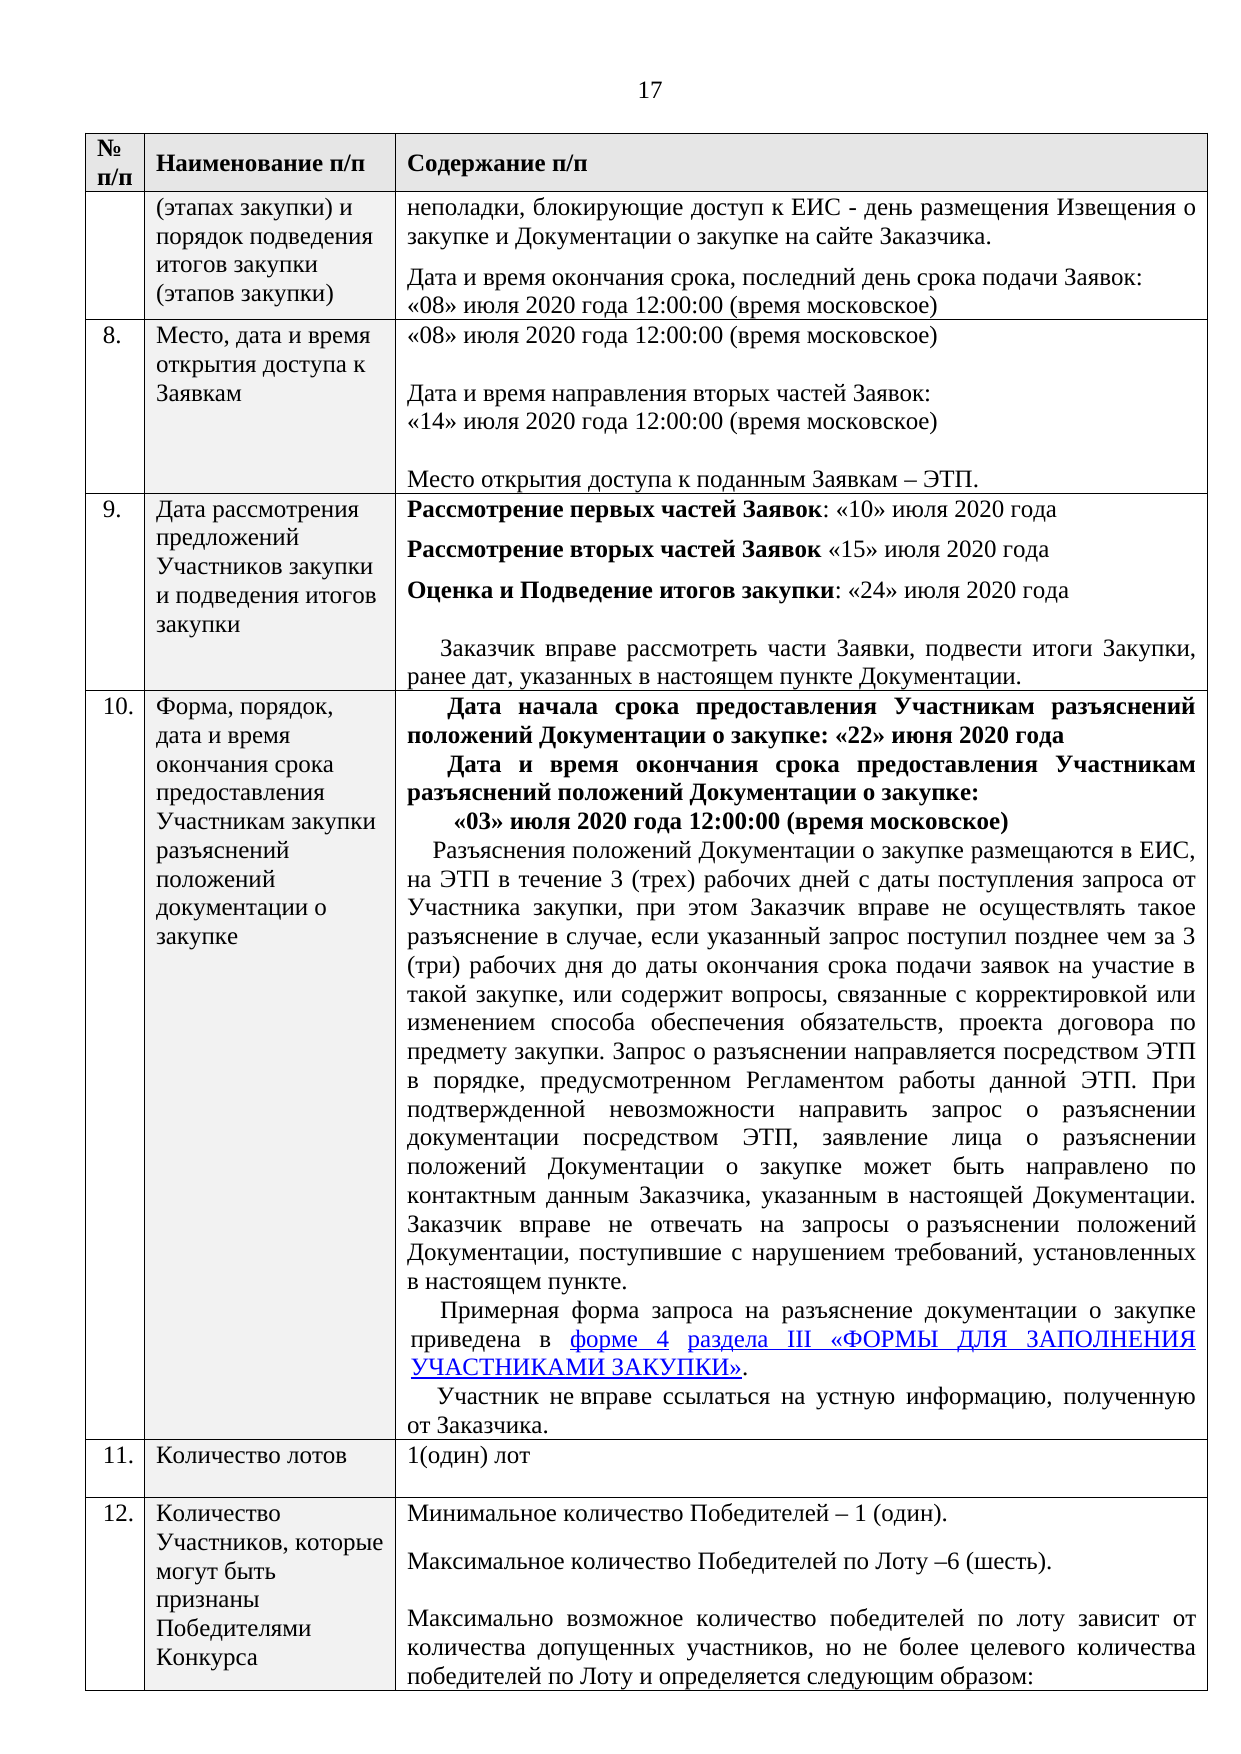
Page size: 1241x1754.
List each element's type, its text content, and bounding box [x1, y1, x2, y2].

table_cell Дата рассмотрения предложений Участников закупки и подведения итогов закупки [145, 494, 395, 690]
table_header Содержание п/п [396, 134, 1207, 191]
table_header Наименование п/п [145, 134, 395, 191]
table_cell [145, 192, 395, 319]
table_cell [86, 691, 144, 1439]
table_header № п/п [86, 134, 144, 191]
table_cell Дата начала срока предоставления Участникам разъяснений положений Документации о закупке: Дата и время окончания срока предоставления Участникам разъяснений положений Документации о закупке: 12:00:00 (время московское) Разъяснения положений Документации о закупке размещаются в ЕИС, на ЭТП в течение 3 (трех) рабочих дней с даты поступления запроса от Участника закупки, при этом Заказчик вправе не осуществлять такое разъяснение в случае, если указанный запрос поступил позднее чем за 3 (три) рабочих дня до даты окончания срока подачи заявок на участие в такой закупке, или содержит вопросы, связанные с корректировкой или изменением способа обеспечения обязательств, проекта договора по предмету закупки. Запрос о разъяснении направляется посредством ЭТП в порядке, предусмотренном Регламентом работы данной ЭТП. При подтвержденной невозможности направить запрос о разъяснении документации посредством ЭТП, заявление лица о разъяснении положений Документации о закупке может быть направлено по контактным данным Заказчика, указанным в настоящей Документации. Заказчик вправе не отвечать на запросы о разъяснении положений Документации, поступившие с нарушением требований, установленных в настоящем пункте. Примерная форма запроса на разъяснение документации о закупке приведена в форме 4 раздела III «ФОРМЫ ДЛЯ ЗАПОЛНЕНИЯ УЧАСТНИКАМИ ЗАКУПКИ». Участник не вправе ссылаться на устную информацию, полученную от Заказчика. [396, 691, 1207, 1439]
table_cell [86, 1440, 144, 1497]
table_cell Рассмотрение первых частей Заявок: Рассмотрение вторых частей Заявок Оценка и Подведение итогов закупки: Заказчик вправе рассмотреть части Заявки, подвести итоги Закупки, ранее дат, указанных в настоящем пункте Документации. [396, 494, 1207, 690]
table_cell 1(один) лот [396, 1440, 1207, 1497]
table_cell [396, 192, 1207, 319]
table_cell 12:00:00 (время московское) Дата и время направления вторых частей Заявок: 12:00:00 (время московское) Место открытия доступа к поданным Заявкам – ЭТП. [396, 320, 1207, 493]
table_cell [145, 1498, 395, 1690]
table_cell [86, 494, 144, 690]
table_cell [86, 1498, 144, 1690]
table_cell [396, 1498, 1207, 1690]
table_cell Количество лотов [145, 1440, 395, 1497]
table_cell [86, 320, 144, 493]
table_cell [86, 192, 144, 319]
table_cell Форма, порядок, дата и время окончания срока предоставления Участникам закупки разъяснений положений документации о закупке [145, 691, 395, 1439]
table_cell Место, дата и время открытия доступа к Заявкам [145, 320, 395, 493]
